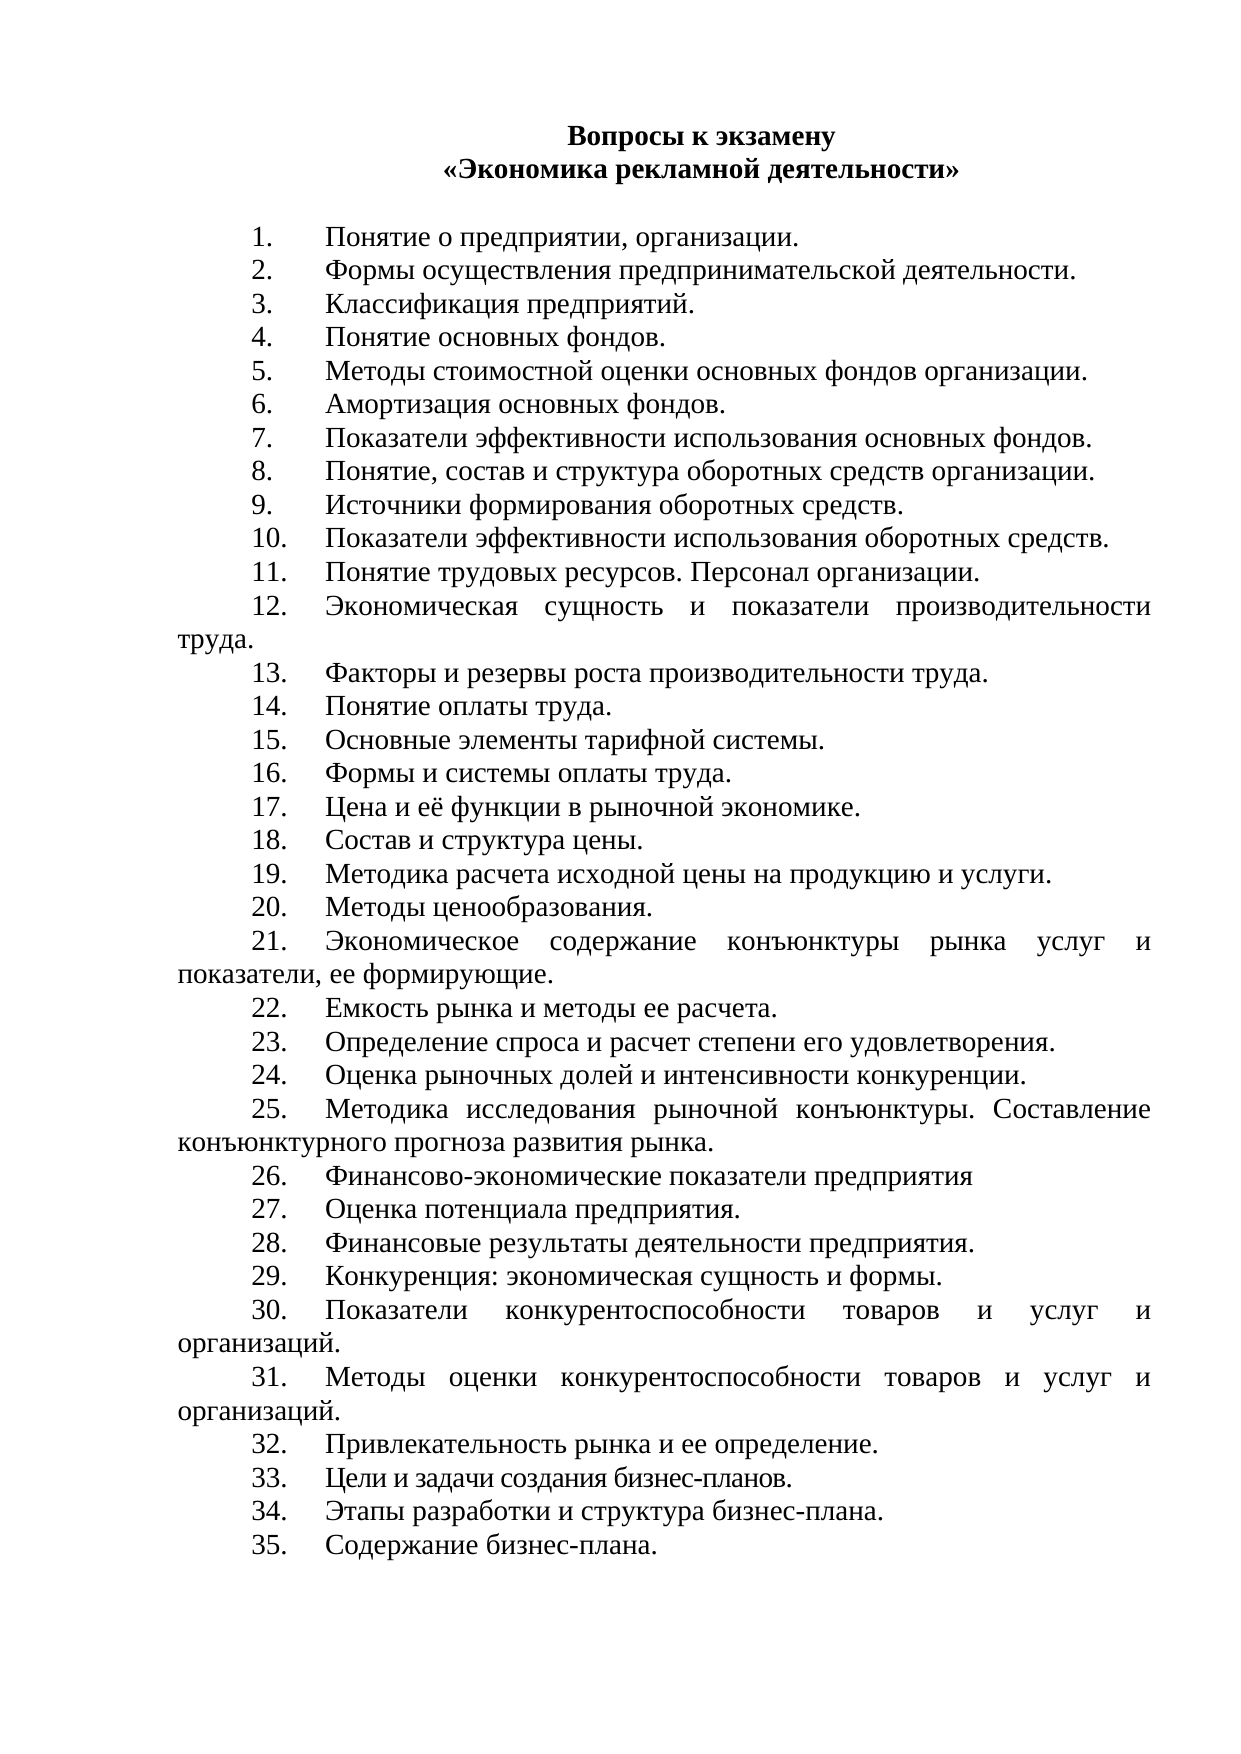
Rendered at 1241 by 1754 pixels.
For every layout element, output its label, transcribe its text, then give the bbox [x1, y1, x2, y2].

list Формы осуществления предпринимательской деятельности. [177, 252, 1152, 286]
list Состав и структура цены. [177, 822, 1152, 856]
list Экономическое содержание конъюнктуры рынка услуг и показатели, ее формирующие. [177, 923, 1152, 990]
list Показатели эффективности использования основных фондов. [177, 420, 1152, 453]
list Понятие основных фондов. [177, 319, 1152, 353]
list Факторы и резервы роста производительности труда. [177, 655, 1152, 688]
list Определение спроса и расчет степени его удовлетворения. [177, 1024, 1152, 1057]
list Понятие оплаты труда. [177, 688, 1152, 722]
list Финансовые результаты деятельности предприятия. [177, 1225, 1152, 1258]
list Вопросы к экзамену [251, 118, 1152, 152]
list Емкость рынка и методы ее расчета. [177, 990, 1152, 1024]
list Финансово-экономические показатели предприятия [177, 1158, 1152, 1191]
list Экономическая сущность и показатели производительности труда. [177, 588, 1152, 655]
list Показатели конкурентоспособности товаров и услуг и организаций. [177, 1292, 1152, 1359]
list Оценка рыночных долей и интенсивности конкуренции. [177, 1057, 1152, 1091]
list Понятие о предприятии, организации. [177, 219, 1152, 252]
list Амортизация основных фондов. [177, 386, 1152, 420]
list «Экономика рекламной деятельности» [251, 152, 1152, 185]
list Цена и её функции в рыночной экономике. [177, 789, 1152, 822]
list Понятие трудовых ресурсов. Персонал организации. [177, 554, 1152, 588]
list Конкуренция: экономическая сущность и формы. [177, 1258, 1152, 1292]
list Понятие, состав и структура оборотных средств организации. [177, 453, 1152, 487]
list Привлекательность рынка и ее определение. [177, 1426, 1152, 1460]
list Методика расчета исходной цены на продукцию и услуги. [177, 856, 1152, 889]
list Методы ценообразования. [177, 889, 1152, 923]
list Этапы разработки и структура бизнес-плана. [177, 1493, 1152, 1527]
list Оценка потенциала предприятия. [177, 1191, 1152, 1225]
list Основные элементы тарифной системы. [177, 722, 1152, 755]
list Методика исследования рыночной конъюнктуры. Составление конъюнктурного прогноза развития рынка. [177, 1091, 1152, 1158]
list Методы оценки конкурентоспособности товаров и услуг и организаций. [177, 1359, 1152, 1426]
list Классификация предприятий. [177, 286, 1152, 319]
list Источники формирования оборотных средств. [177, 487, 1152, 521]
list Цели и задачи создания бизнес-планов. [177, 1460, 1152, 1493]
list Методы стоимостной оценки основных фондов организации. [177, 353, 1152, 386]
list Содержание бизнес-плана. [177, 1527, 1152, 1560]
list Показатели эффективности использования оборотных средств. [177, 521, 1152, 554]
list Формы и системы оплаты труда. [177, 755, 1152, 789]
